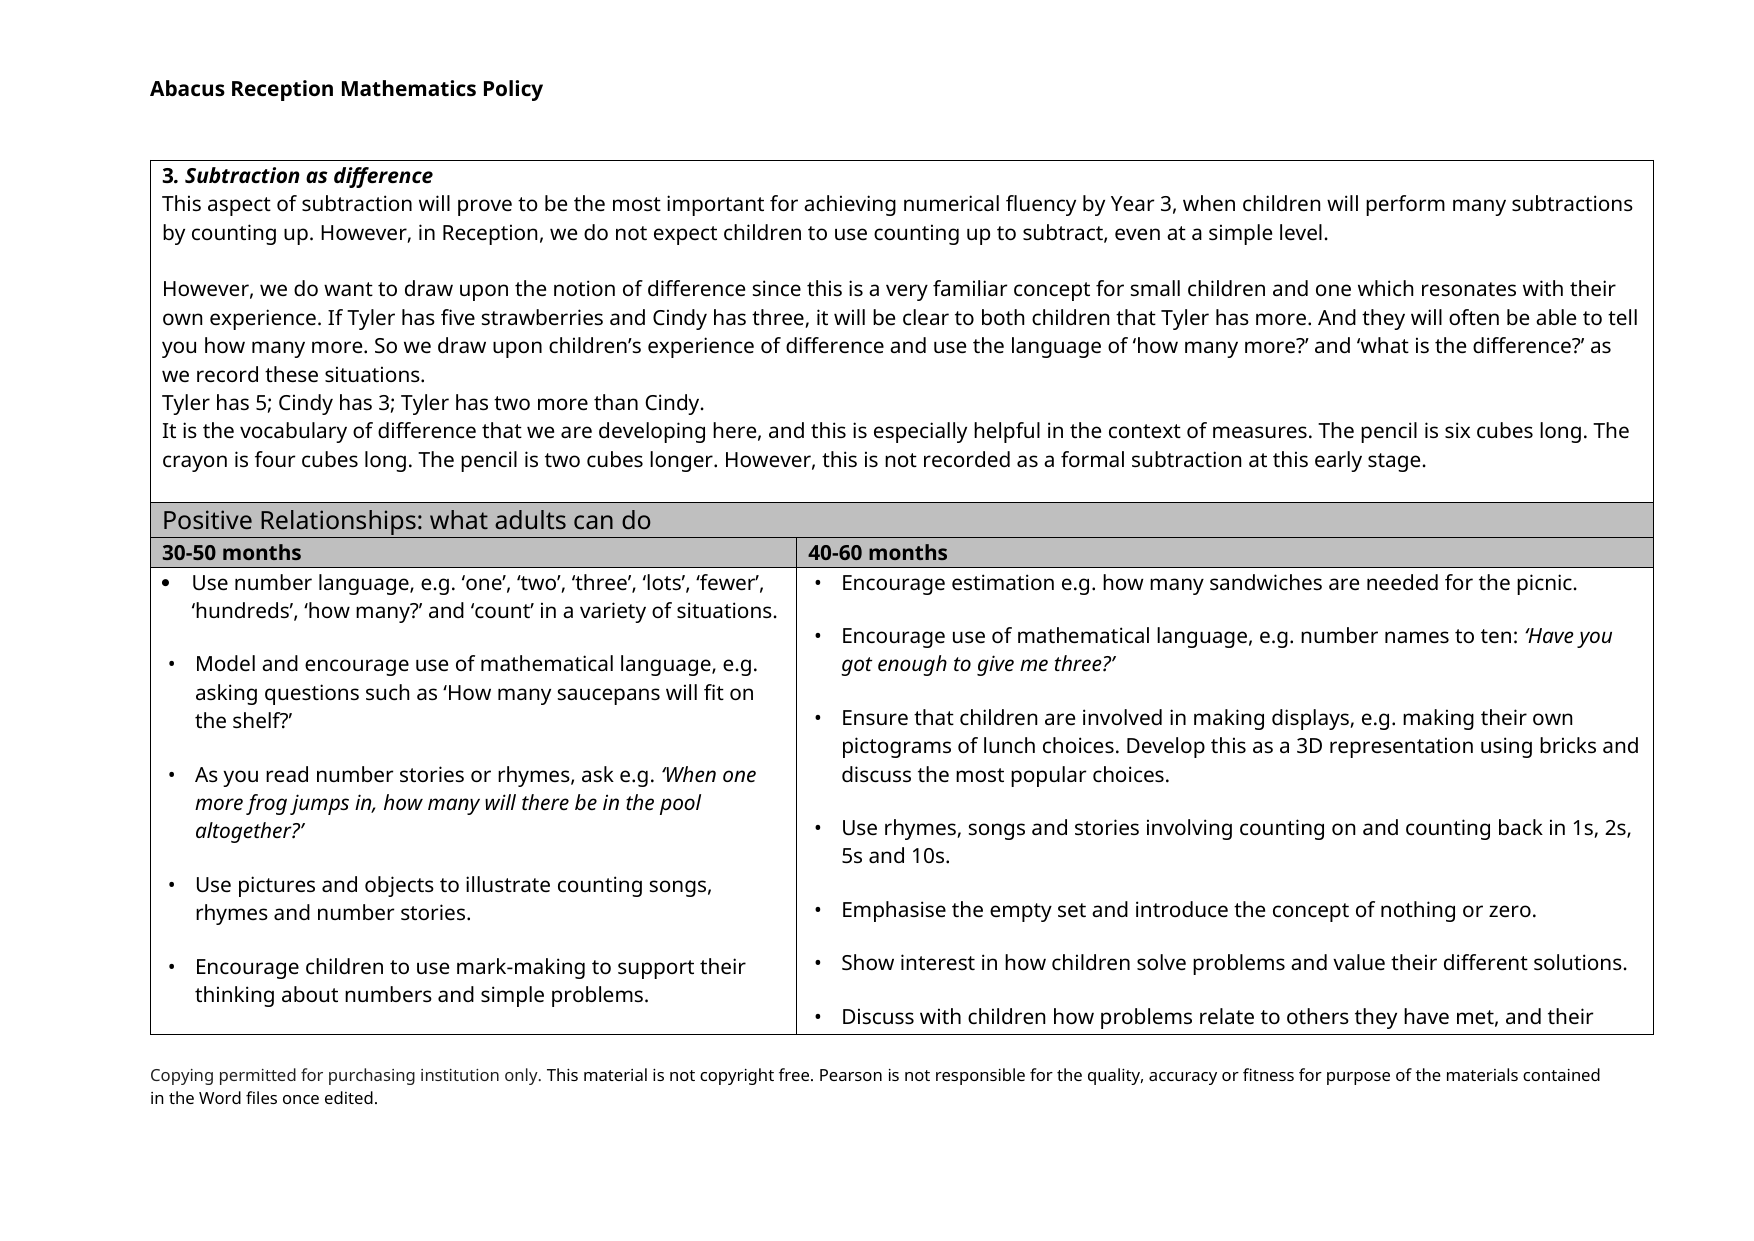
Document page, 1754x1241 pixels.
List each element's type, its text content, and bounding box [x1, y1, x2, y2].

table_cell 30-50 months [151, 538, 796, 567]
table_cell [151, 161, 1653, 502]
table_cell Positive Relationships: what adults can do [151, 503, 1653, 537]
table_cell 40-60 months [797, 538, 1653, 567]
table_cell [797, 568, 1653, 1034]
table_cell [151, 568, 796, 1034]
